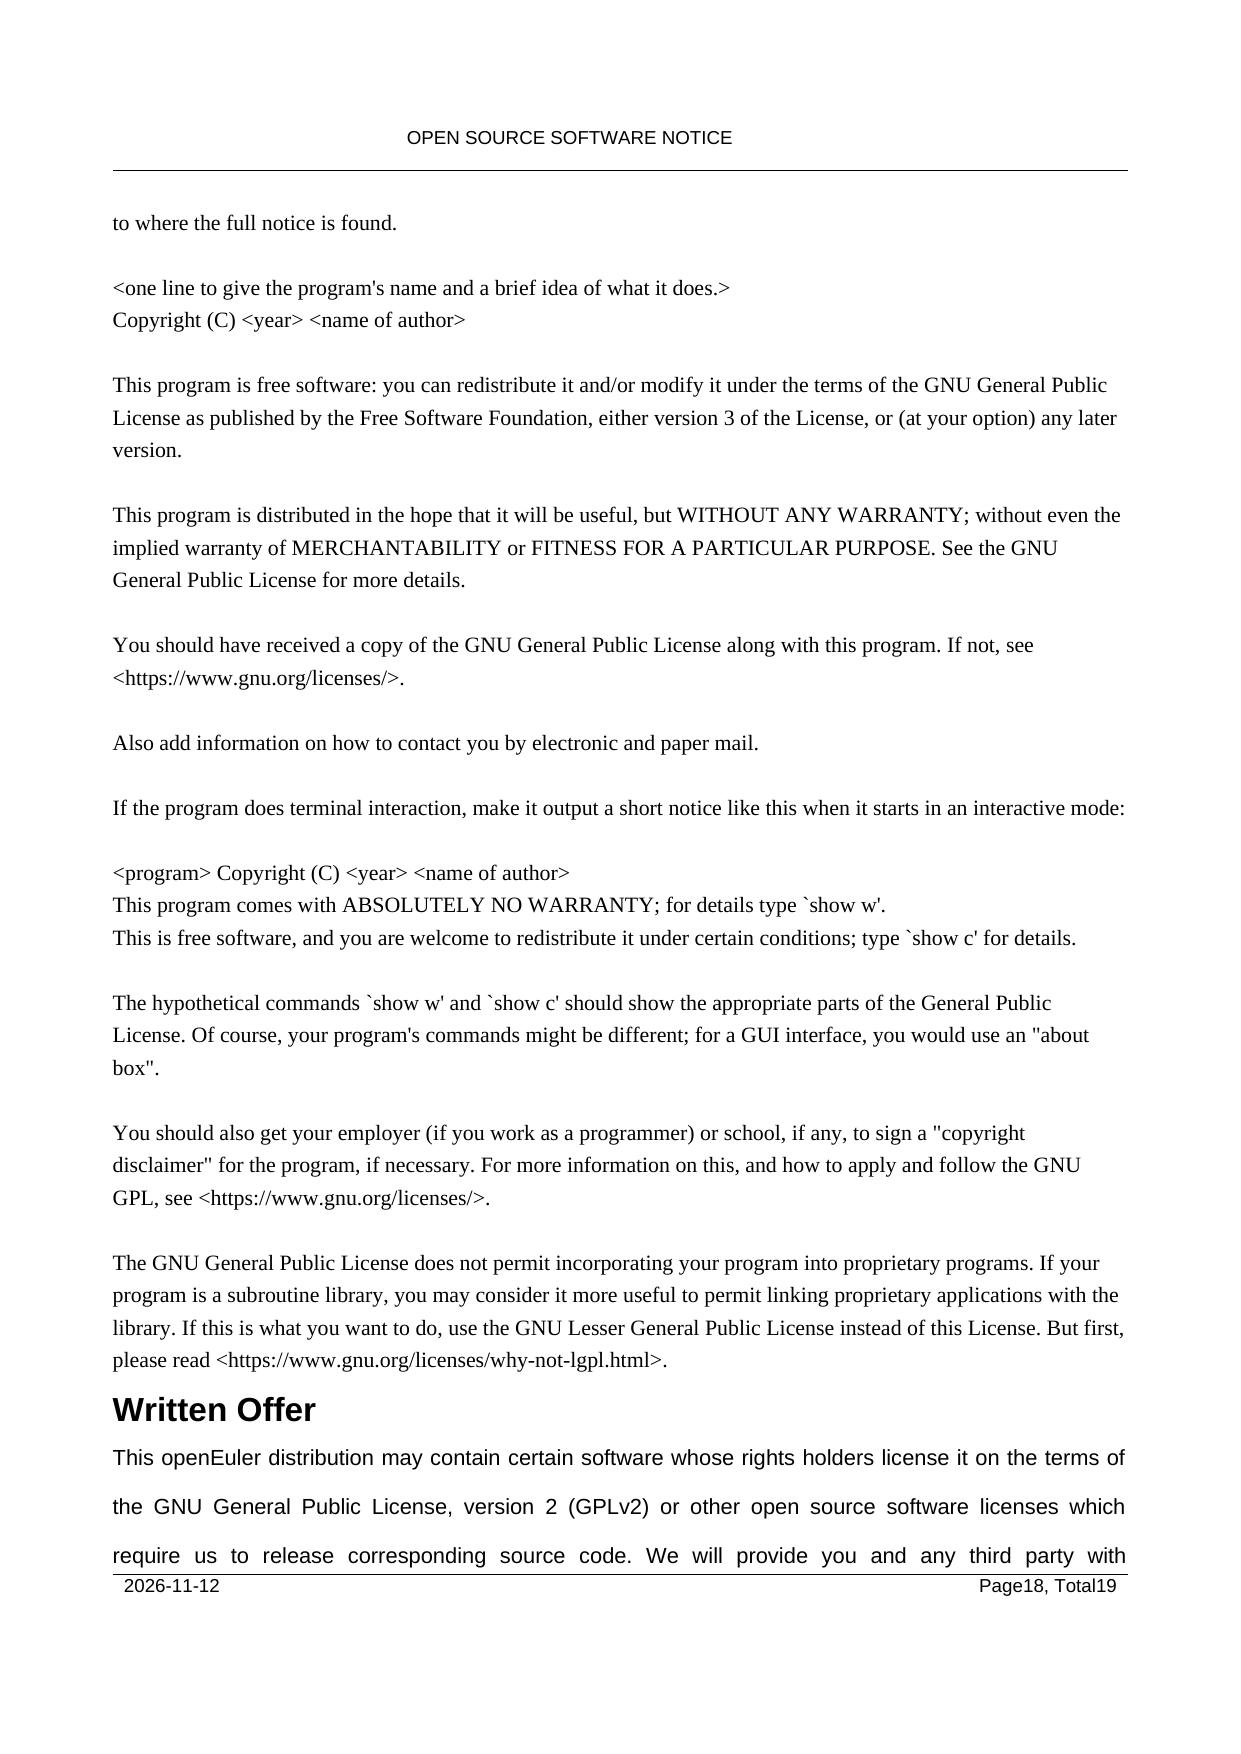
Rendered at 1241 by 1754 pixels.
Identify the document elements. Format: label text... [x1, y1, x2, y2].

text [112, 206, 1128, 1376]
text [112, 1441, 1128, 1571]
text Written Offer [112, 1376, 1128, 1441]
